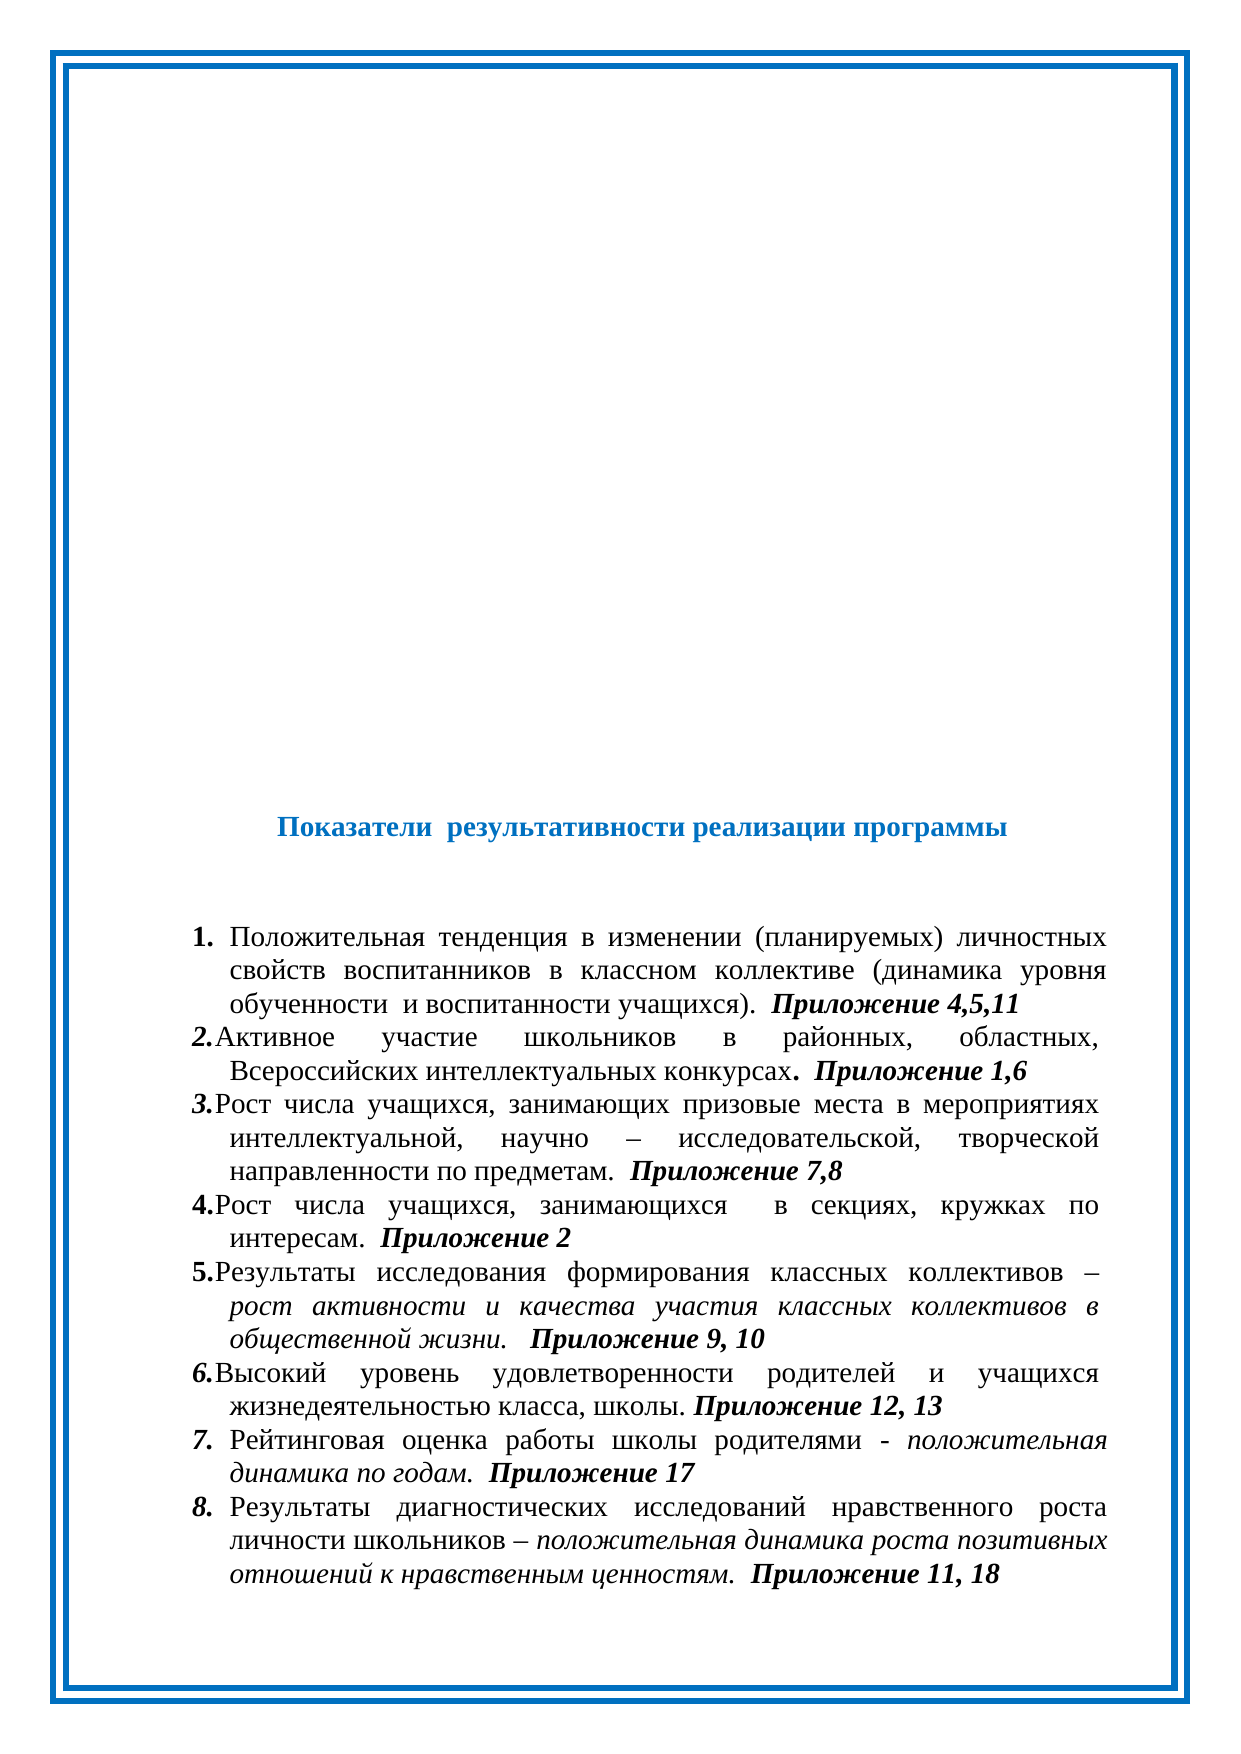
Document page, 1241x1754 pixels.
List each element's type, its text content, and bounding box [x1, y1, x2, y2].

list Рейтинговая оценка работы школы родителями - положительная динамика по годам. Приложение 17 [192, 1422, 1108, 1489]
text Показатели результативности реализации программы [177, 809, 1108, 842]
list Рост числа учащихся, занимающихся в секциях, кружках по интересам. Приложение 2 [192, 1187, 1100, 1254]
list Результаты диагностических исследований нравственного роста личности школьников – положительная динамика роста позитивных отношений к нравственным ценностям. Приложение 11, 18 [192, 1489, 1108, 1589]
list Рост числа учащихся, занимающих призовые места в мероприятиях интеллектуальной, научно – исследовательской, творческой направленности по предметам. Приложение 7,8 [192, 1086, 1100, 1187]
list Результаты исследования формирования классных коллективов – рост активности и качества участия классных коллективов в общественной жизни. Приложение 9, 10 [192, 1254, 1100, 1355]
list Высокий уровень удовлетворенности родителей и учащихся жизнедеятельностью класса, школы. Приложение 12, 13 [192, 1355, 1100, 1422]
list Положительная тенденция в изменении (планируемых) личностных свойств воспитанников в классном коллективе (динамика уровня обученности и воспитанности учащихся). Приложение 4,5,11 [192, 919, 1108, 1019]
list Активное участие школьников в районных, областных, Всероссийских интеллектуальных конкурсах. Приложение 1,6 [192, 1019, 1100, 1086]
